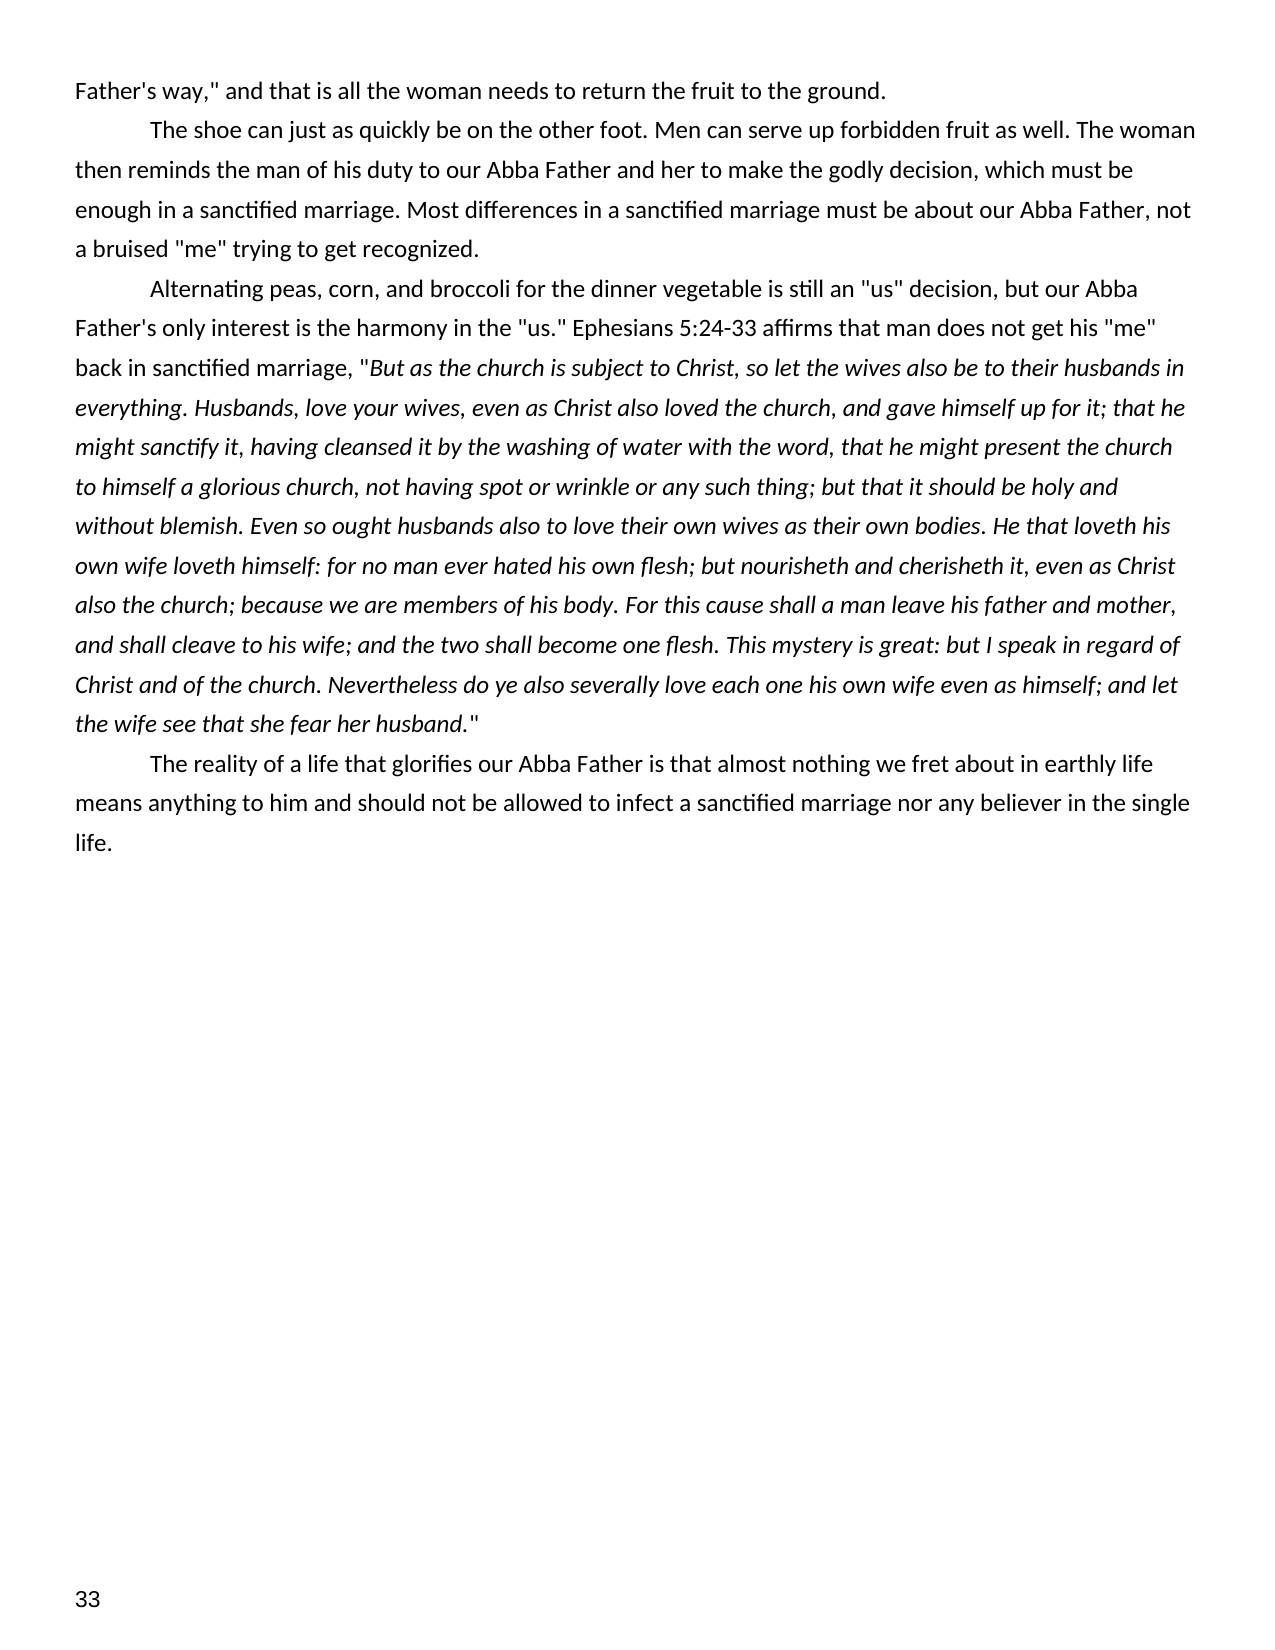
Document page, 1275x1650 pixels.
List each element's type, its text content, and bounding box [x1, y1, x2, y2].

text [75, 75, 1200, 106]
text Alternating peas, corn, and broccoli for the dinner vegetable is still an "us" decision, but our Abba Father's only interest is the harmony in the "us." Ephesians 5:24-33 affirms that man does not get his "me" back in sanctified marriage, "But as the church is subject to Christ, so let the wives also be to their husbands in everything. Husbands, love your wives, even as Christ also loved the church, and gave himself up for it; that he might sanctify it, having cleansed it by the washing of water with the word, that he might present the church to himself a glorious church, not having spot or wrinkle or any such thing; but that it should be holy and without blemish. Even so ought husbands also to love their own wives as their own bodies. He that loveth his own wife loveth himself: for no man ever hated his own flesh; but nourisheth and cherisheth it, even as Christ also the church; because we are members of his body. For this cause shall a man leave his father and mother, and shall cleave to his wife; and the two shall become one flesh. This mystery is great: but I speak in regard of Christ and of the church. Nevertheless do ye also severally love each one his own wife even as himself; and let the wife see that she fear her husband." [75, 273, 1200, 739]
text The reality of a life that glorifies our Abba Father is that almost nothing we fret about in earthly life means anything to him and should not be allowed to infect a sanctified marriage nor any believer in the single life. [75, 748, 1200, 858]
text The shoe can just as quickly be on the other foot. Men can serve up forbidden fruit as well. The woman then reminds the man of his duty to our Abba Father and her to make the godly decision, which must be enough in a sanctified marriage. Most differences in a sanctified marriage must be about our Abba Father, not a bruised "me" trying to get recognized. [75, 114, 1200, 264]
